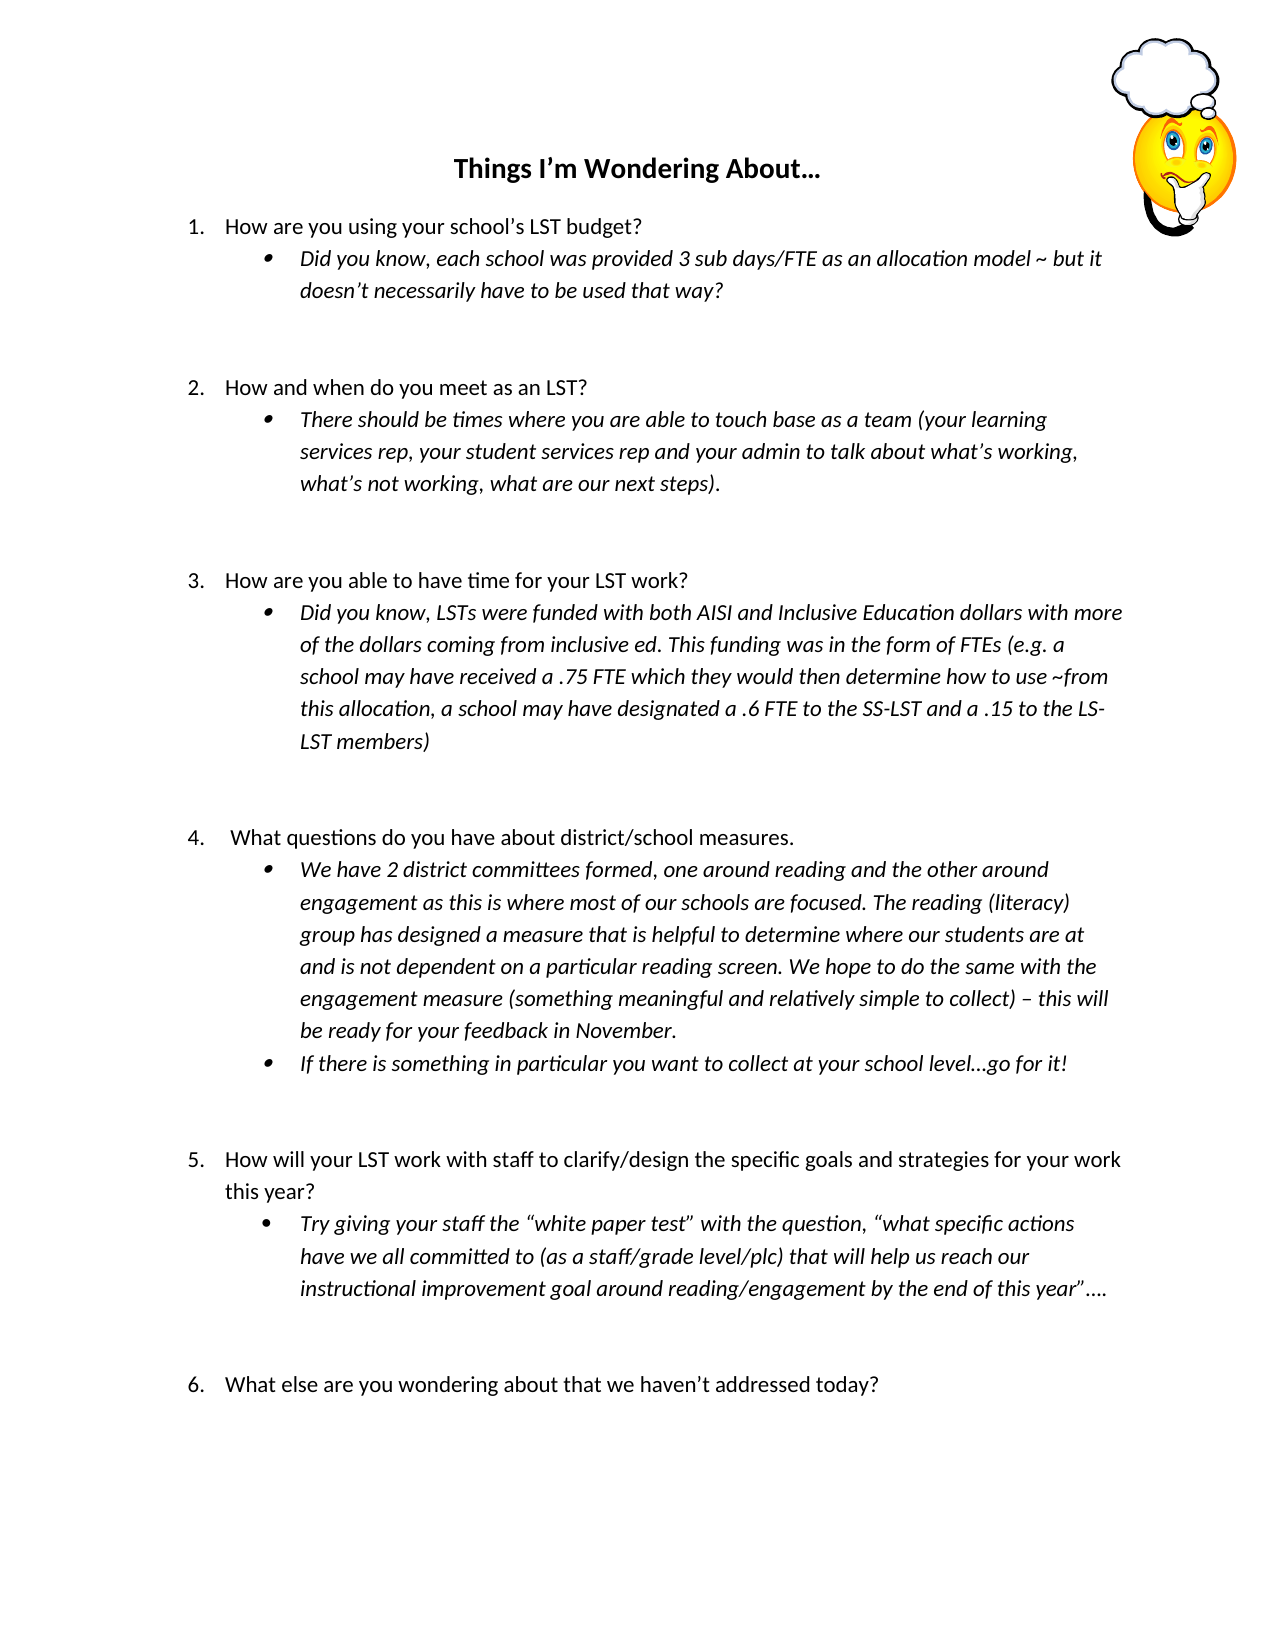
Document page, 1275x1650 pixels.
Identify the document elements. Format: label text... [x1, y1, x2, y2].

list How are you able to have time for your LST work? [187, 566, 1125, 594]
list There should be times where you are able to touch base as a team (your learning services rep, your student services rep and your admin to talk about what’s working, what’s not working, what are our next steps). [262, 405, 1125, 497]
list Try giving your staff the “white paper test” with the question, “what specific actions have we all committed to (as a staff/grade level/plc) that will help us reach our instructional improvement goal around reading/engagement by the end of this year”…. [262, 1209, 1125, 1302]
list How are you using your school’s LST budget? [187, 212, 1125, 240]
list We have 2 district committees formed, one around reading and the other around engagement as this is where most of our schools are focused. The reading (literacy) group has designed a measure that is helpful to determine where our students are at and is not dependent on a particular reading screen. We hope to do the same with the engagement measure (something meaningful and relatively simple to collect) – this will be ready for your feedback in November. [262, 856, 1125, 1044]
list What else are you wondering about that we haven’t addressed today? [187, 1371, 1125, 1398]
list Did you know, LSTs were funded with both AISI and Inclusive Education dollars with more of the dollars coming from inclusive ed. This funding was in the form of FTEs (e.g. a school may have received a .75 FTE which they would then determine how to use ~from this allocation, a school may have designated a .6 FTE to the SS-LST and a .15 to the LS-LST members) [262, 598, 1125, 755]
list If there is something in particular you want to collect at your school level…go for it! [262, 1049, 1125, 1077]
list How will your LST work with staff to clarify/design the specific goals and strategies for your work this year? [187, 1145, 1125, 1205]
text Things I’m Wondering About… [150, 150, 1125, 186]
list What questions do you have about district/school measures. [187, 823, 1125, 851]
list Did you know, each school was provided 3 sub days/FTE as an allocation model ~ but it doesn’t necessarily have to be used that way? [262, 244, 1125, 304]
list How and when do you meet as an LST? [187, 373, 1125, 401]
